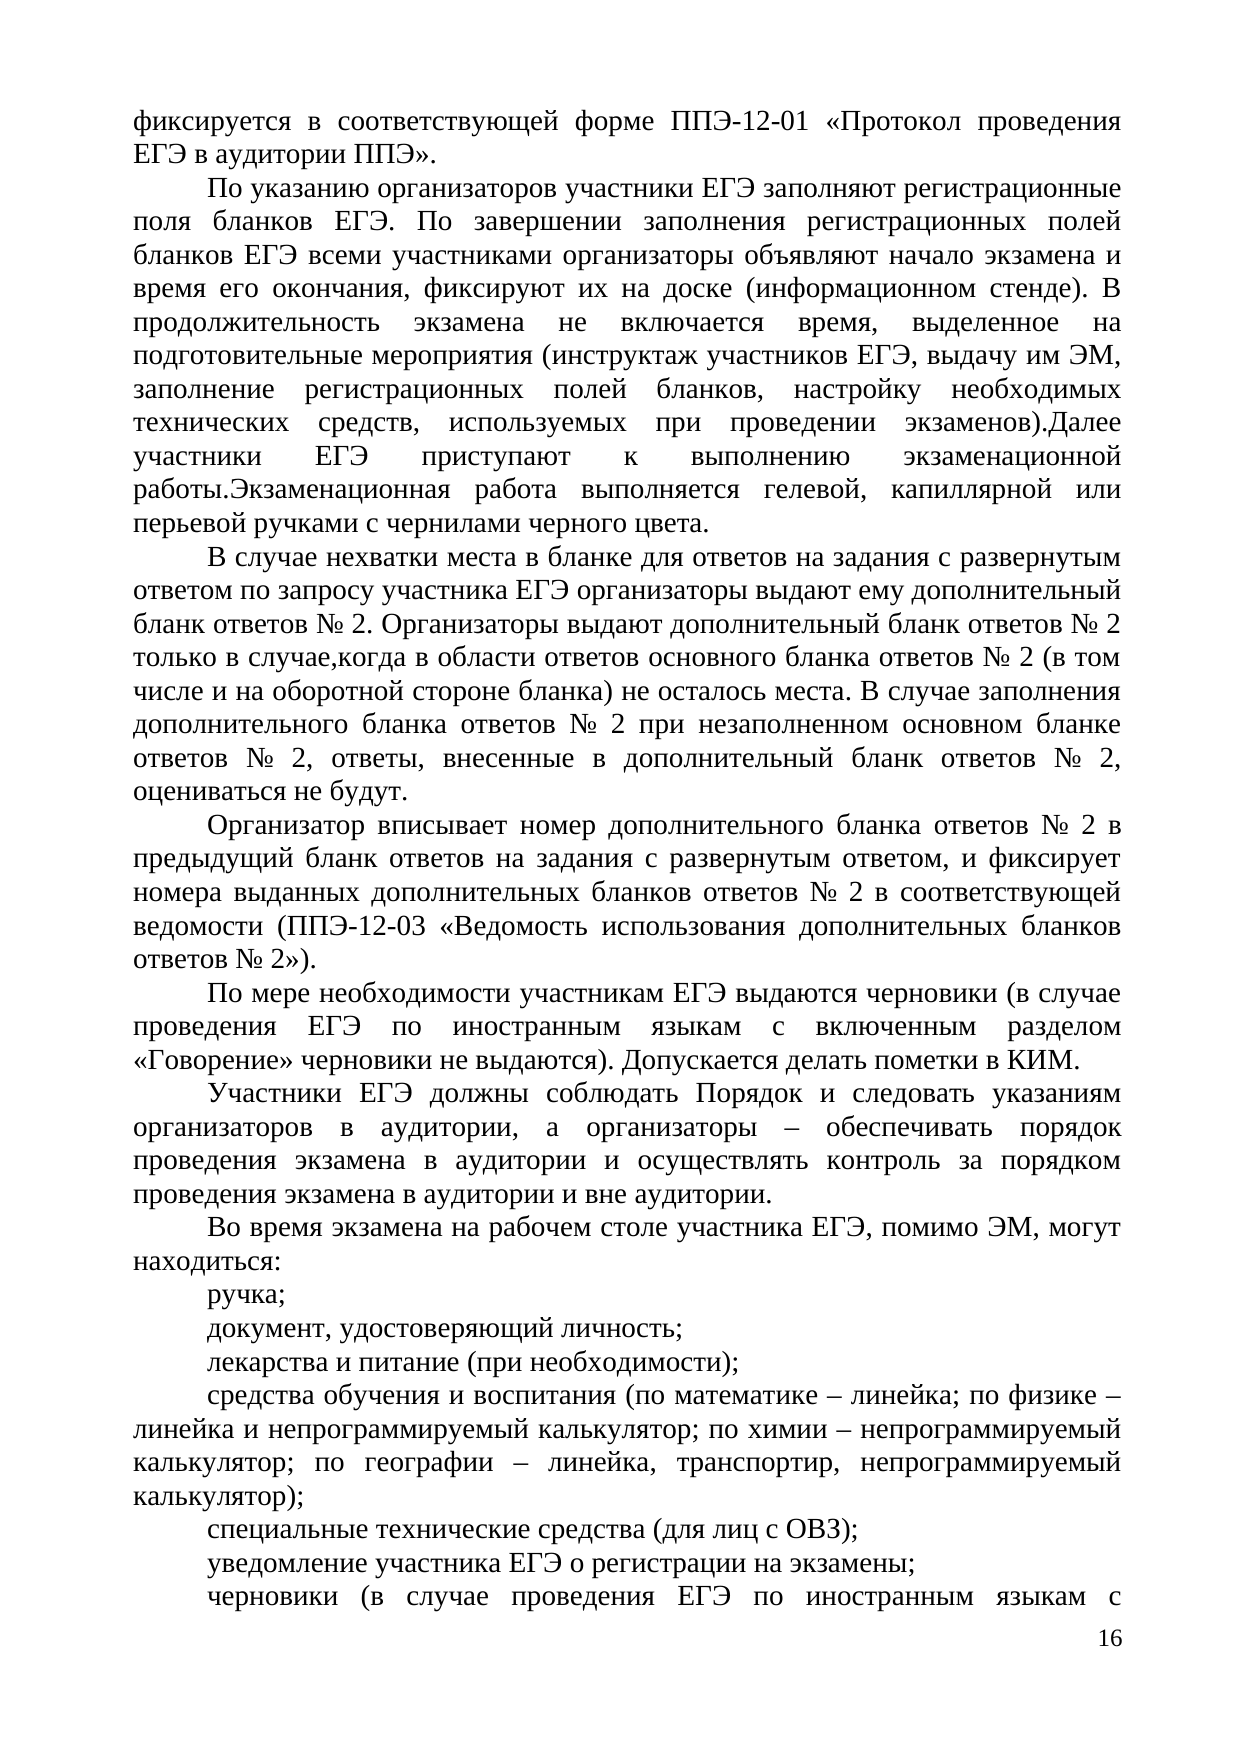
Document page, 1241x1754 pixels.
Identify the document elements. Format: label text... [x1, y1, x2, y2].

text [133, 103, 1122, 170]
text По мере необходимости участникам ЕГЭ выдаются черновики (в случае проведения ЕГЭ по иностранным языкам с включенным разделом «Говорение» черновики не выдаются). Допускается делать пометки в КИМ. [133, 975, 1122, 1075]
text уведомление участника ЕГЭ о регистрации на экзамены; [133, 1545, 1122, 1578]
text средства обучения и воспитания (по математике – линейка; по физике – линейка и непрограммируемый калькулятор; по химии – непрограммируемый калькулятор; по географии – линейка, транспортир, непрограммируемый калькулятор); [133, 1377, 1122, 1511]
text лекарства и питание (при необходимости); [133, 1344, 1122, 1377]
text специальные технические средства (для лиц с ОВЗ); [133, 1511, 1122, 1545]
text Организатор вписывает номер дополнительного бланка ответов № 2 в предыдущий бланк ответов на задания с развернутым ответом, и фиксирует номера выданных дополнительных бланков ответов № 2 в соответствующей ведомости (ППЭ-12-03 «Ведомость использования дополнительных бланков ответов № 2»). [133, 807, 1122, 975]
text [133, 1578, 1122, 1612]
text В случае нехватки места в бланке для ответов на задания с развернутым ответом по запросу участника ЕГЭ организаторы выдают ему дополнительный бланк ответов № 2. Организаторы выдают дополнительный бланк ответов № 2 только в случае,когда в области ответов основного бланка ответов № 2 (в том числе и на оборотной стороне бланка) не осталось места. В случае заполнения дополнительного бланка ответов № 2 при незаполненном основном бланке ответов № 2, ответы, внесенные в дополнительный бланк ответов № 2, оцениваться не будут. [133, 539, 1122, 807]
text По указанию организаторов участники ЕГЭ заполняют регистрационные поля бланков ЕГЭ. По завершении заполнения регистрационных полей бланков ЕГЭ всеми участниками организаторы объявляют начало экзамена и время его окончания, фиксируют их на доске (информационном стенде). В продолжительность экзамена не включается время, выделенное на подготовительные мероприятия (инструктаж участников ЕГЭ, выдачу им ЭМ, заполнение регистрационных полей бланков, настройку необходимых технических средств, используемых при проведении экзаменов).Далее участники ЕГЭ приступают к выполнению экзаменационной работы.Экзаменационная работа выполняется гелевой, капиллярной или перьевой ручками с чернилами черного цвета. [133, 170, 1122, 539]
text ручка; [133, 1277, 1122, 1310]
text Участники ЕГЭ должны соблюдать Порядок и следовать указаниям организаторов в аудитории, а организаторы – обеспечивать порядок проведения экзамена в аудитории и осуществлять контроль за порядком проведения экзамена в аудитории и вне аудитории. [133, 1075, 1122, 1209]
text Во время экзамена на рабочем столе участника ЕГЭ, помимо ЭМ, могут находиться: [133, 1209, 1122, 1277]
text документ, удостоверяющий личность; [133, 1310, 1122, 1344]
